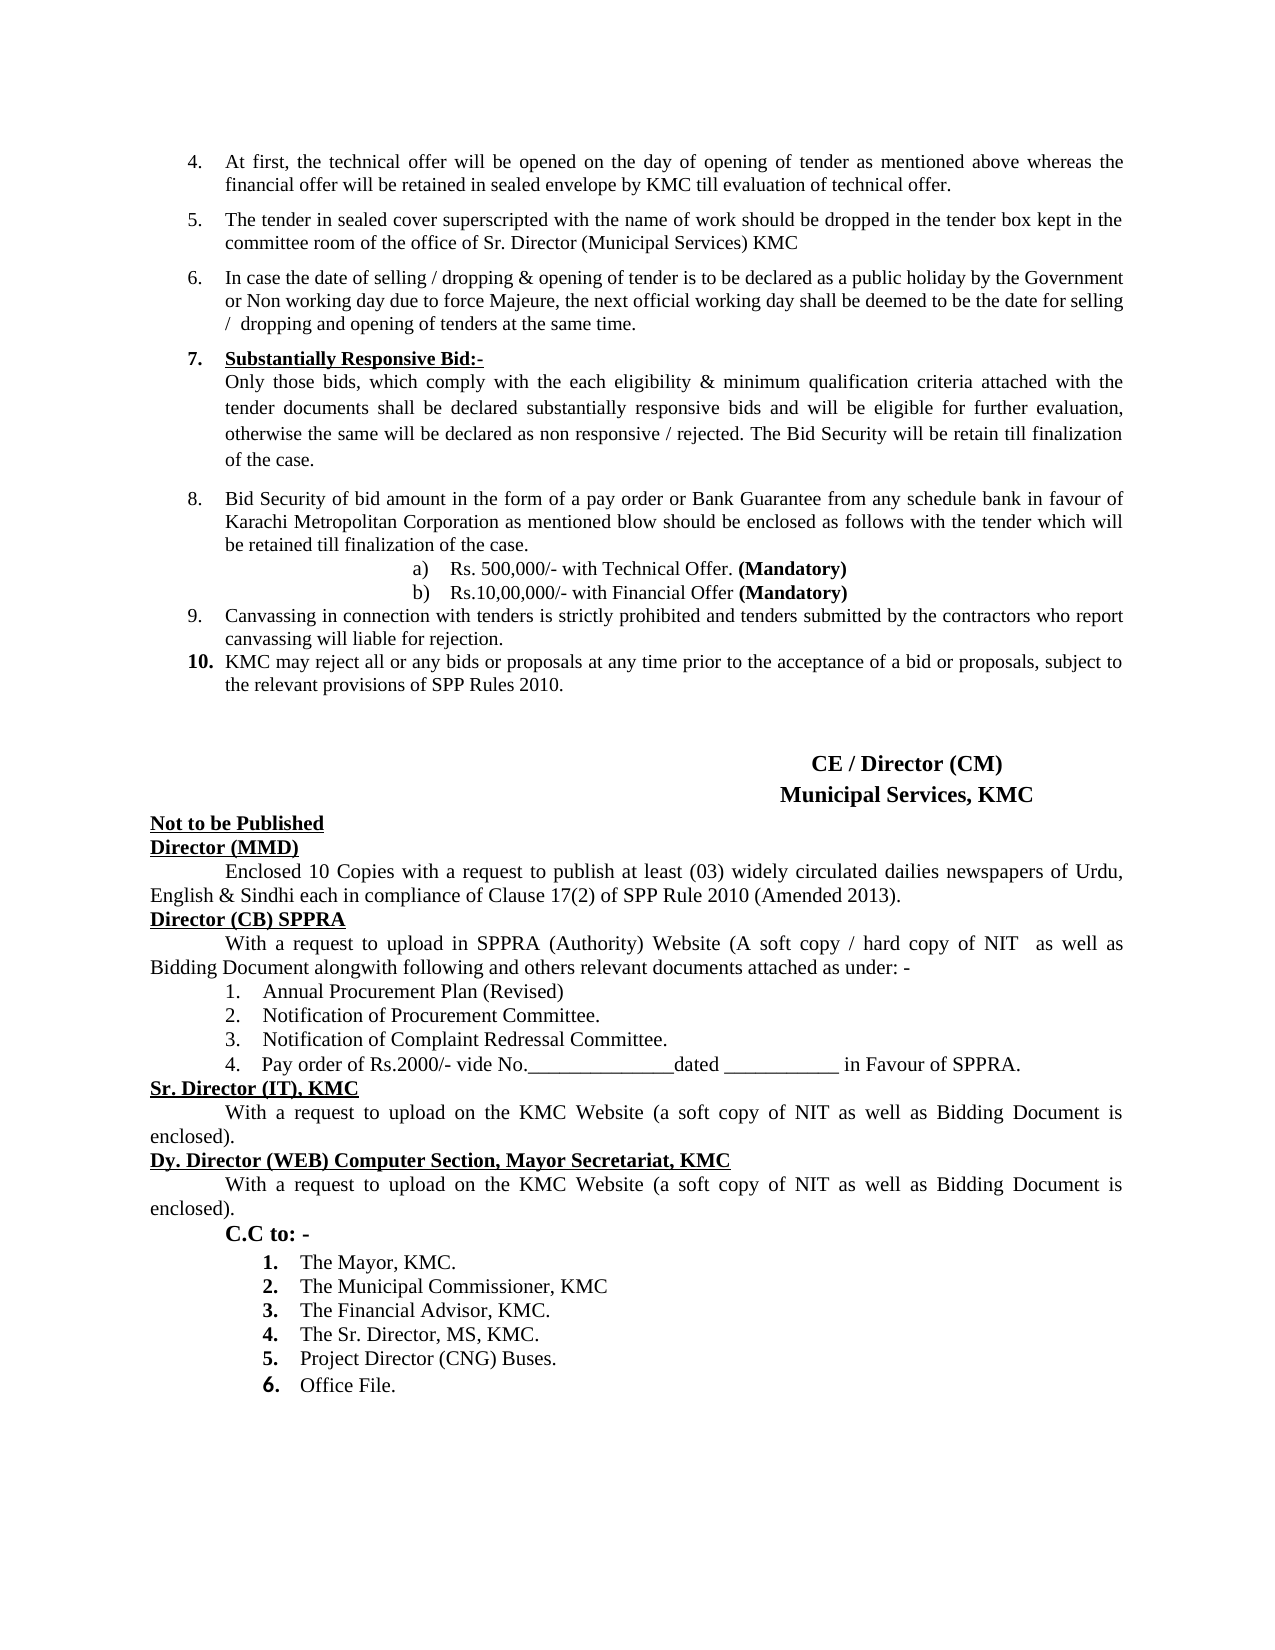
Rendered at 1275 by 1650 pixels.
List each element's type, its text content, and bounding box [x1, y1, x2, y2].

text Enclosed 10 Copies with a request to publish at least (03) widely circulated dailies newspapers of Urdu, English & Sindhi each in compliance of Clause 17(2) of SPP Rule 2010 (Amended 2013). [150, 859, 1125, 907]
list 4. Pay order of Rs.2000/- vide No.______________dated ___________ in Favour of SPPRA. [225, 1051, 1125, 1076]
list At first, the technical offer will be opened on the day of opening of tender as mentioned above whereas the financial offer will be retained in sealed envelope by KMC till evaluation of technical offer. [187, 150, 1125, 196]
text C.C to: - [150, 1220, 1125, 1246]
text With a request to upload on the KMC Website (a soft copy of NIT as well as Bidding Document is enclosed). [150, 1172, 1125, 1220]
text Not to be Published [150, 811, 1125, 835]
list Rs. 500,000/- with Technical Offer. (Mandatory) [412, 556, 1125, 579]
list The Financial Advisor, KMC. [262, 1298, 1125, 1322]
text Sr. Director (IT), KMC [150, 1076, 1125, 1099]
list Annual Procurement Plan (Revised) [225, 979, 1125, 1003]
text Dy. Director (WEB) Computer Section, Mayor Secretariat, KMC [150, 1148, 1125, 1172]
list The tender in sealed cover superscripted with the name of work should be dropped in the tender box kept in the committee room of the office of Sr. Director (Municipal Services) KMC [187, 208, 1125, 254]
list Bid Security of bid amount in the form of a pay order or Bank Guarantee from any schedule bank in favour of Karachi Metropolitan Corporation as mentioned blow should be enclosed as follows with the tender which will be retained till finalization of the case. [187, 487, 1125, 556]
list Substantially Responsive Bid:- [187, 347, 1125, 370]
text With a request to upload in SPPRA (Authority) Website (A soft copy / hard copy of NIT as well as Bidding Document alongwith following and others relevant documents attached as under: - [150, 931, 1125, 979]
text Director (MMD) [150, 835, 1125, 859]
text Municipal Services, KMC [150, 781, 1073, 807]
list The Mayor, KMC. [262, 1250, 1125, 1274]
list The Municipal Commissioner, KMC [262, 1274, 1125, 1298]
text Only those bids, which comply with the each eligibility & minimum qualification criteria attached with the tender documents shall be declared substantially responsive bids and will be eligible for further evaluation, otherwise the same will be declared as non responsive / rejected. The Bid Security will be retain till finalization of the case. [225, 370, 1125, 471]
list KMC may reject all or any bids or proposals at any time prior to the acceptance of a bid or proposals, subject to the relevant provisions of SPP Rules 2010. [187, 649, 1125, 696]
list Notification of Procurement Committee. [225, 1003, 1125, 1027]
list In case the date of selling / dropping & opening of tender is to be declared as a public holiday by the Government or Non working day due to force Majeure, the next official working day shall be deemed to be the date for selling / dropping and opening of tenders at the same time. [187, 266, 1125, 335]
list The Sr. Director, MS, KMC. [262, 1322, 1125, 1346]
list Office File. [262, 1370, 1125, 1398]
list Project Director (CNG) Buses. [262, 1346, 1125, 1370]
text CE / Director (CM) [150, 750, 1073, 777]
text With a request to upload on the KMC Website (a soft copy of NIT as well as Bidding Document is enclosed). [150, 1099, 1125, 1148]
text Director (CB) SPPRA [150, 907, 1125, 931]
list Rs.10,00,000/- with Financial Offer (Mandatory) [412, 579, 1125, 604]
list Notification of Complaint Redressal Committee. [225, 1027, 1125, 1051]
list Canvassing in connection with tenders is strictly prohibited and tenders submitted by the contractors who report canvassing will liable for rejection. [187, 604, 1125, 649]
